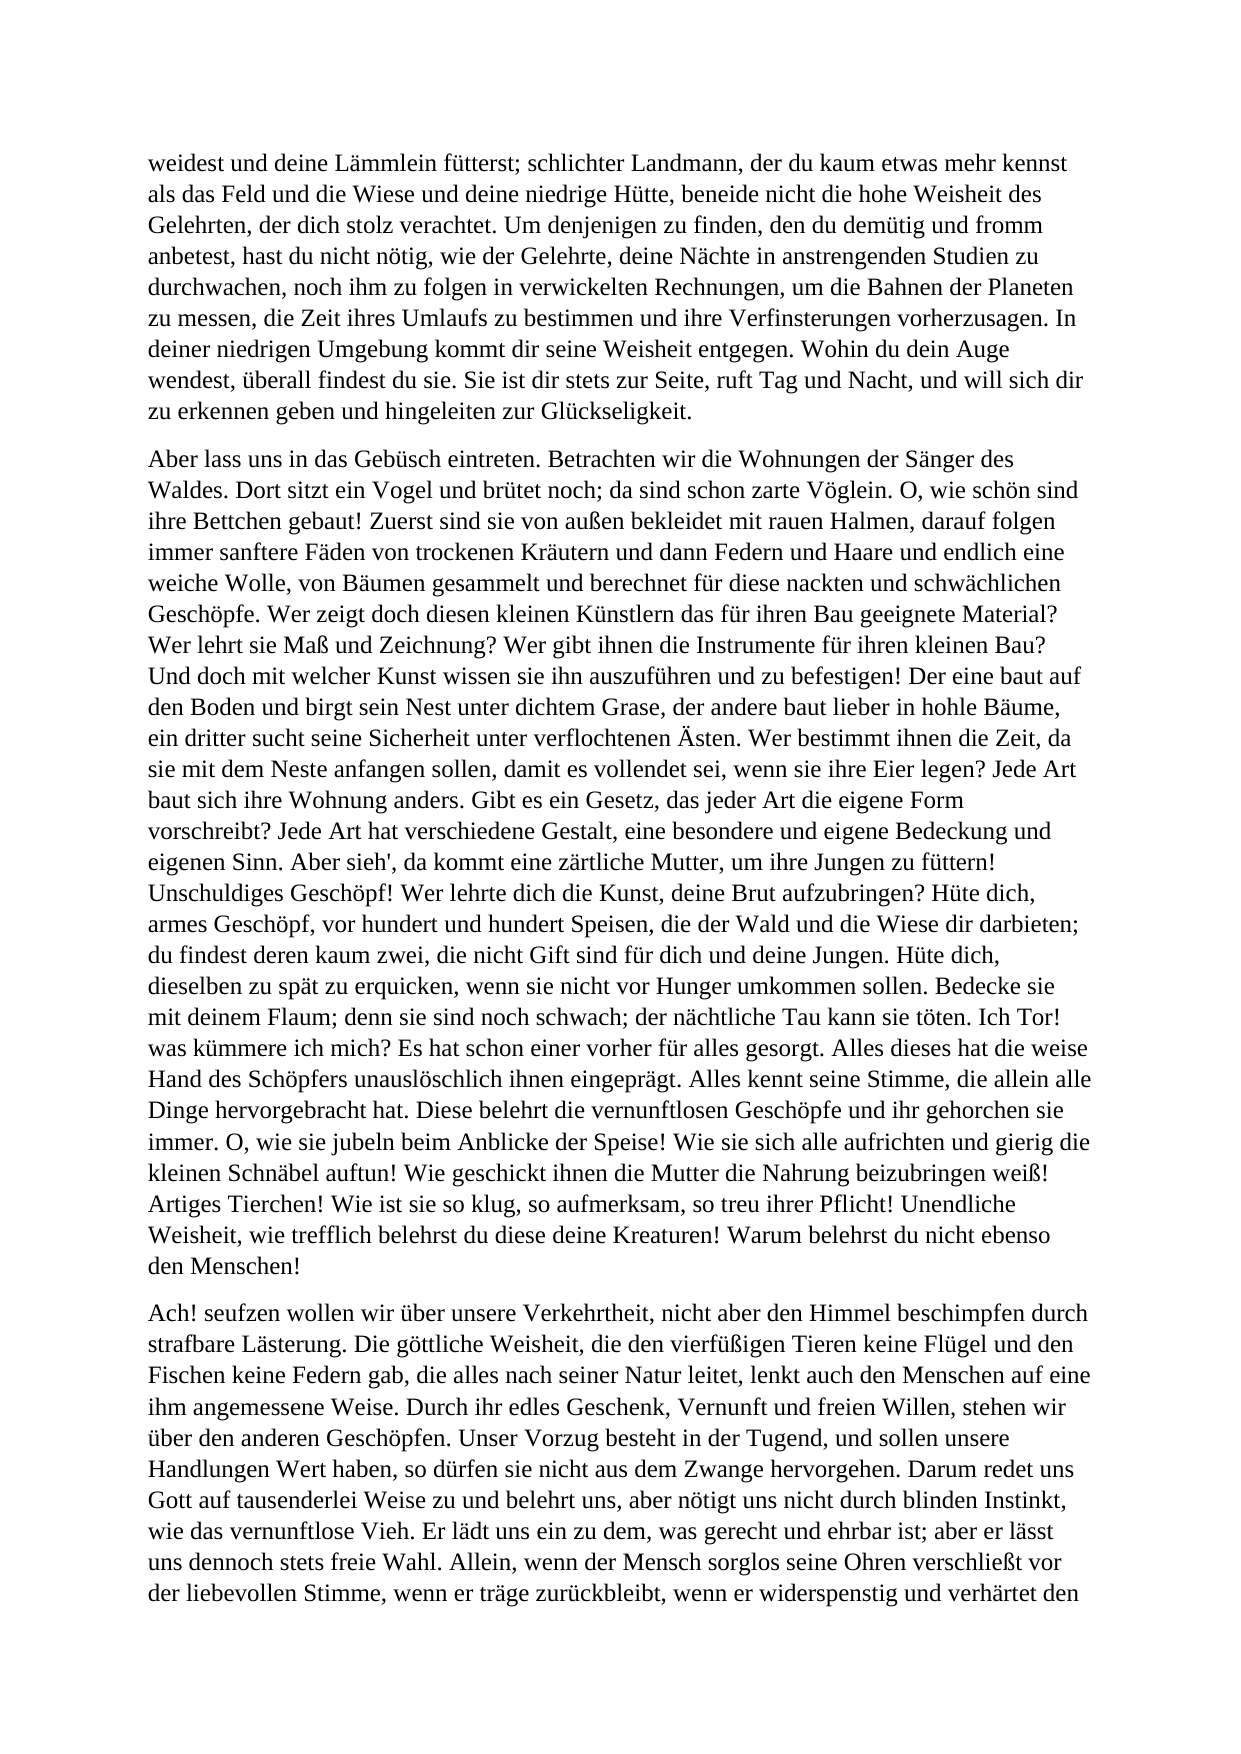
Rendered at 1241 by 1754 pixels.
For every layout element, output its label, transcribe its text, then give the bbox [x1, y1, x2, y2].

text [148, 1298, 1093, 1607]
text Aber lass uns in das Gebüsch eintreten. Betrachten wir die Wohnungen der Sänger des Waldes. Dort sitzt ein Vogel und brütet noch; da sind schon zarte Vöglein. O, wie schön sind ihre Bettchen gebaut! Zuerst sind sie von außen bekleidet mit rauen Halmen, darauf folgen immer sanftere Fäden von trockenen Kräutern und dann Federn und Haare und endlich eine weiche Wolle, von Bäumen gesammelt und berechnet für diese nackten und schwächlichen Geschöpfe. Wer zeigt doch diesen kleinen Künstlern das für ihren Bau geeignete Material? Wer lehrt sie Maß und Zeichnung? Wer gibt ihnen die Instrumente für ihren kleinen Bau? Und doch mit welcher Kunst wissen sie ihn auszuführen und zu befestigen! Der eine baut auf den Boden und birgt sein Nest unter dichtem Grase, der andere baut lieber in hohle Bäume, ein dritter sucht seine Sicherheit unter verflochtenen Ästen. Wer bestimmt ihnen die Zeit, da sie mit dem Neste anfangen sollen, damit es vollendet sei, wenn sie ihre Eier legen? Jede Art baut sich ihre Wohnung anders. Gibt es ein Gesetz, das jeder Art die eigene Form vorschreibt? Jede Art hat verschiedene Gestalt, eine besondere und eigene Bedeckung und eigenen Sinn. Aber sieh', da kommt eine zärtliche Mutter, um ihre Jungen zu füttern! Unschuldiges Geschöpf! Wer lehrte dich die Kunst, deine Brut aufzubringen? Hüte dich, armes Geschöpf, vor hundert und hundert Speisen, die der Wald und die Wiese dir darbieten; du findest deren kaum zwei, die nicht Gift sind für dich und deine Jungen. Hüte dich, dieselben zu spät zu erquicken, wenn sie nicht vor Hunger umkommen sollen. Bedecke sie mit deinem Flaum; denn sie sind noch schwach; der nächtliche Tau kann sie töten. Ich Tor! was kümmere ich mich? Es hat schon einer vorher für alles gesorgt. Alles dieses hat die weise Hand des Schöpfers unauslöschlich ihnen eingeprägt. Alles kennt seine Stimme, die allein alle Dinge hervorgebracht hat. Diese belehrt die vernunftlosen Geschöpfe und ihr gehorchen sie immer. O, wie sie jubeln beim Anblicke der Speise! Wie sie sich alle aufrichten und gierig die kleinen Schnäbel auftun! Wie geschickt ihnen die Mutter die Nahrung beizubringen weiß! Artiges Tierchen! Wie ist sie so klug, so aufmerksam, so treu ihrer Pflicht! Unendliche Weisheit, wie trefflich belehrst du diese deine Kreaturen! Warum belehrst du nicht ebenso den Menschen! [148, 444, 1093, 1279]
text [148, 148, 1093, 425]
